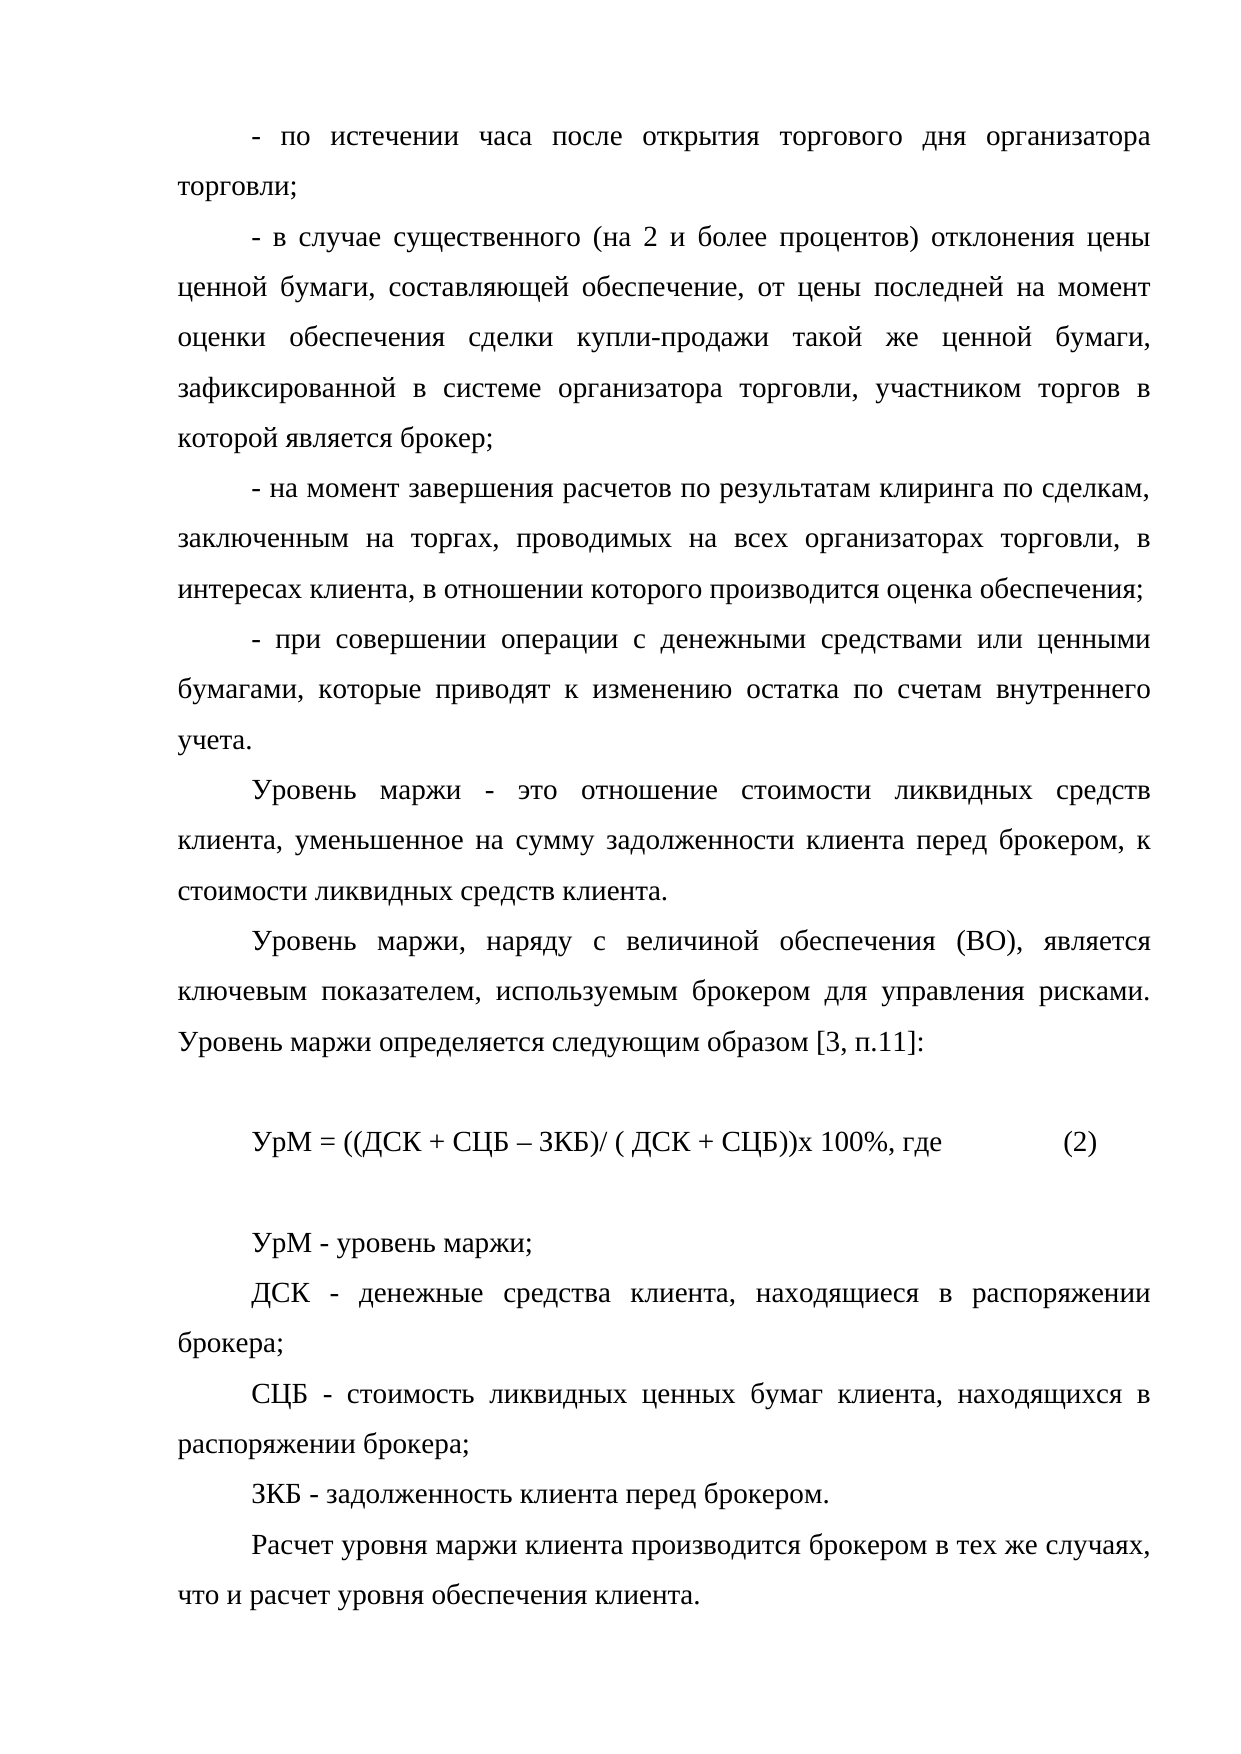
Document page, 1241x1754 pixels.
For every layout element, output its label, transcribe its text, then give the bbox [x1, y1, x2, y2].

text - по истечении часа после открытия торгового дня организатора торговли; [177, 118, 1152, 202]
text УрМ = ((ДСК + СЦБ – ЗКБ)/ ( ДСК + СЦБ))x 100%, где (2) [177, 1124, 1152, 1158]
text - при совершении операции с денежными средствами или ценными бумагами, которые приводят к изменению остатка по счетам внутреннего учета. [177, 621, 1152, 755]
text - в случае существенного (на 2 и более процентов) отклонения цены ценной бумаги, составляющей обеспечение, от цены последней на момент оценки обеспечения сделки купли-продажи такой же ценной бумаги, зафиксированной в системе организатора торговли, участником торгов в которой является брокер; [177, 219, 1152, 453]
text СЦБ - стоимость ликвидных ценных бумаг клиента, находящихся в распоряжении брокера; [177, 1376, 1152, 1460]
text ЗКБ - задолженность клиента перед брокером. [177, 1477, 1152, 1510]
text УрМ - уровень маржи; [177, 1225, 1152, 1258]
text - на момент завершения расчетов по результатам клиринга по сделкам, заключенным на торгах, проводимых на всех организаторах торговли, в интересах клиента, в отношении которого производится оценка обеспечения; [177, 470, 1152, 604]
text Расчет уровня маржи клиента производится брокером в тех же случаях, что и расчет уровня обеспечения клиента. [177, 1527, 1152, 1611]
text ДСК - денежные средства клиента, находящиеся в распоряжении брокера; [177, 1275, 1152, 1359]
text Уровень маржи, наряду с величиной обеспечения (ВО), является ключевым показателем, используемым брокером для управления рисками. Уровень маржи определяется следующим образом [3, п.11]: [177, 923, 1152, 1057]
text Уровень маржи - это отношение стоимости ликвидных средств клиента, уменьшенное на сумму задолженности клиента перед брокером, к стоимости ликвидных средств клиента. [177, 772, 1152, 906]
